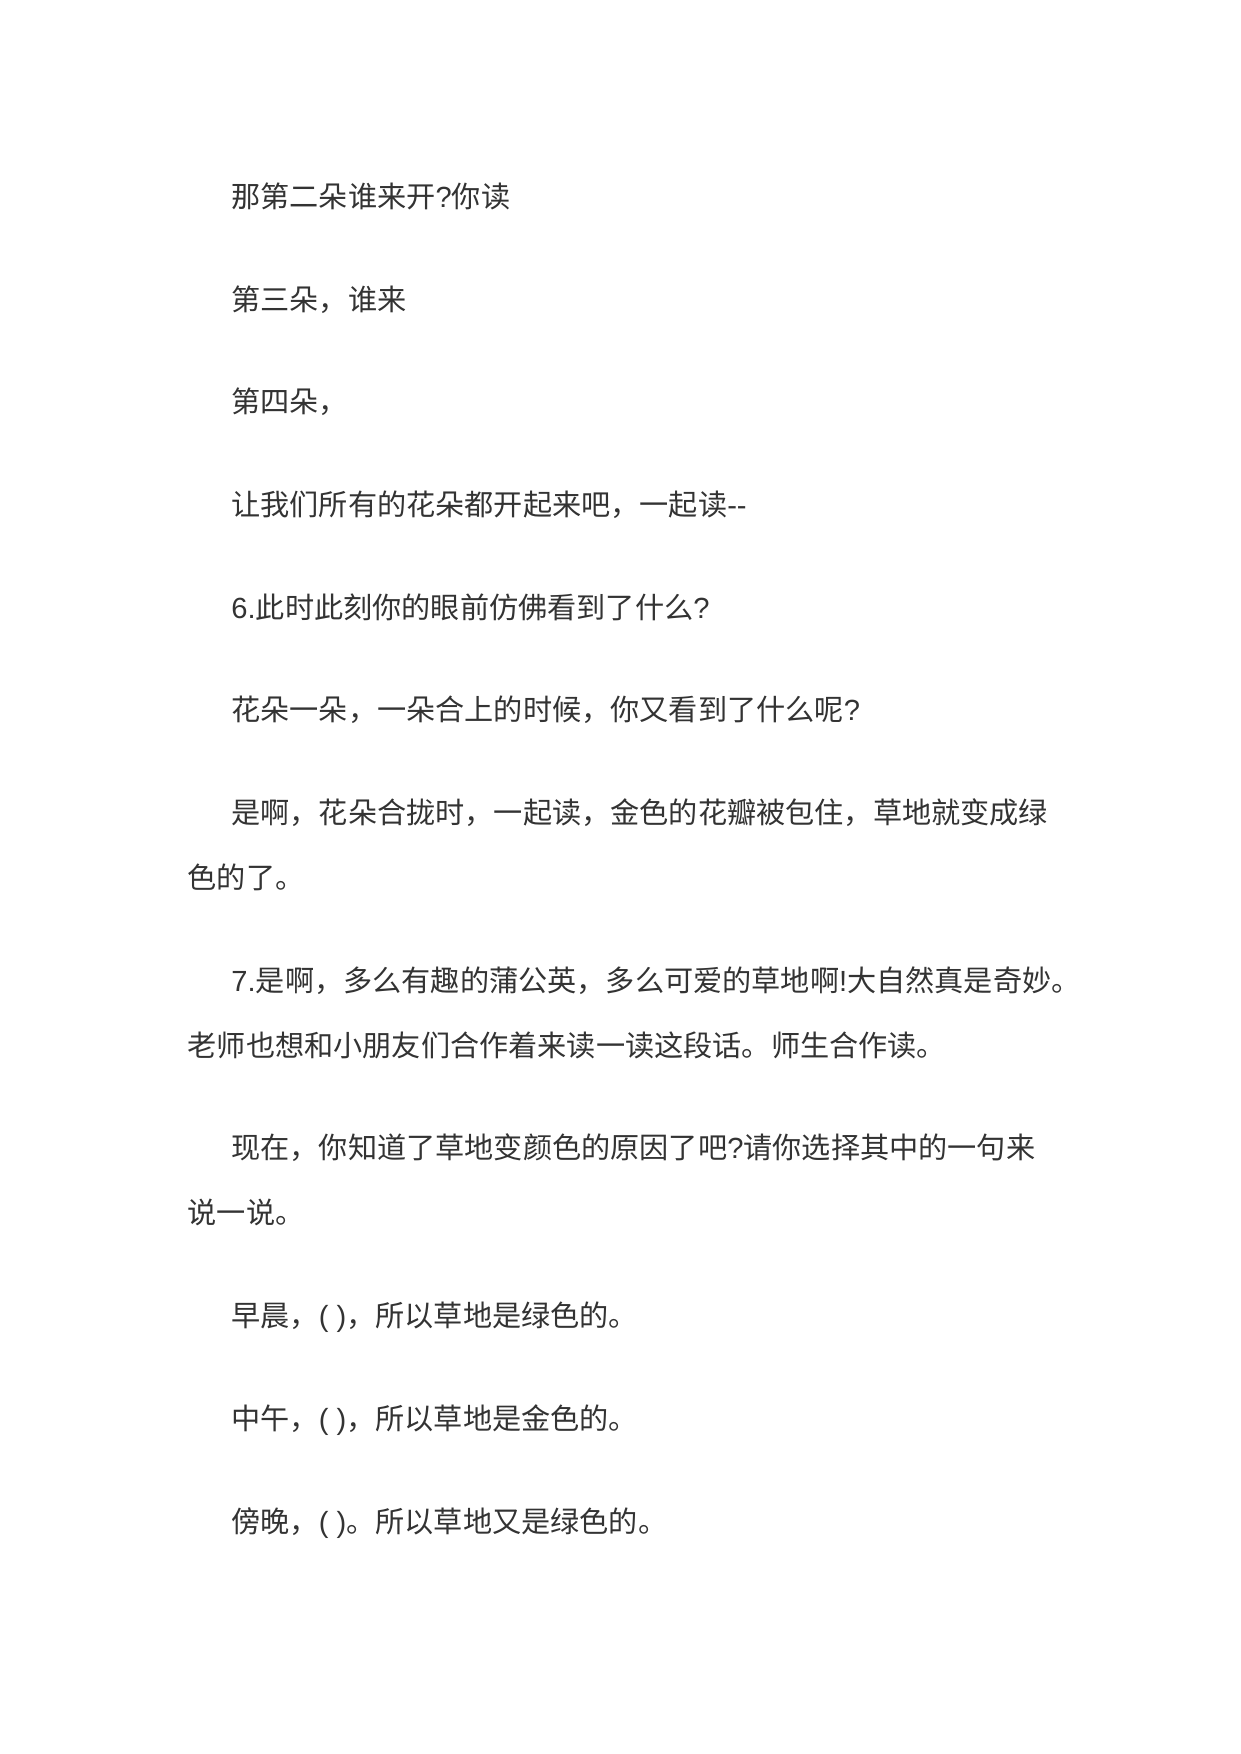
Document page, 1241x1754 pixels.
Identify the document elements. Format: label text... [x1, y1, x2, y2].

text 花朵一朵，一朵合上的时候，你又看到了什么呢? [187, 676, 1053, 741]
text 7.是啊，多么有趣的蒲公英，多么可爱的草地啊!大自然真是奇妙。老师也想和小朋友们合作着来读一读这段话。师生合作读。 [187, 946, 1053, 1076]
text 现在，你知道了草地变颜色的原因了吧?请你选择其中的一句来说一说。 [187, 1114, 1053, 1244]
text 傍晚，( )。所以草地又是绿色的。 [187, 1487, 1053, 1552]
text 是啊，花朵合拢时，一起读，金色的花瓣被包住，草地就变成绿色的了。 [187, 778, 1053, 908]
text 那第二朵谁来开?你读 [187, 162, 1053, 227]
text 6.此时此刻你的眼前仿佛看到了什么? [187, 573, 1053, 638]
text 早晨，( )，所以草地是绿色的。 [187, 1281, 1053, 1346]
text 中午，( )，所以草地是金色的。 [187, 1384, 1053, 1449]
text 第三朵，谁来 [187, 265, 1053, 330]
text 让我们所有的花朵都开起来吧，一起读-- [187, 470, 1053, 535]
text 第四朵， [187, 367, 1053, 432]
